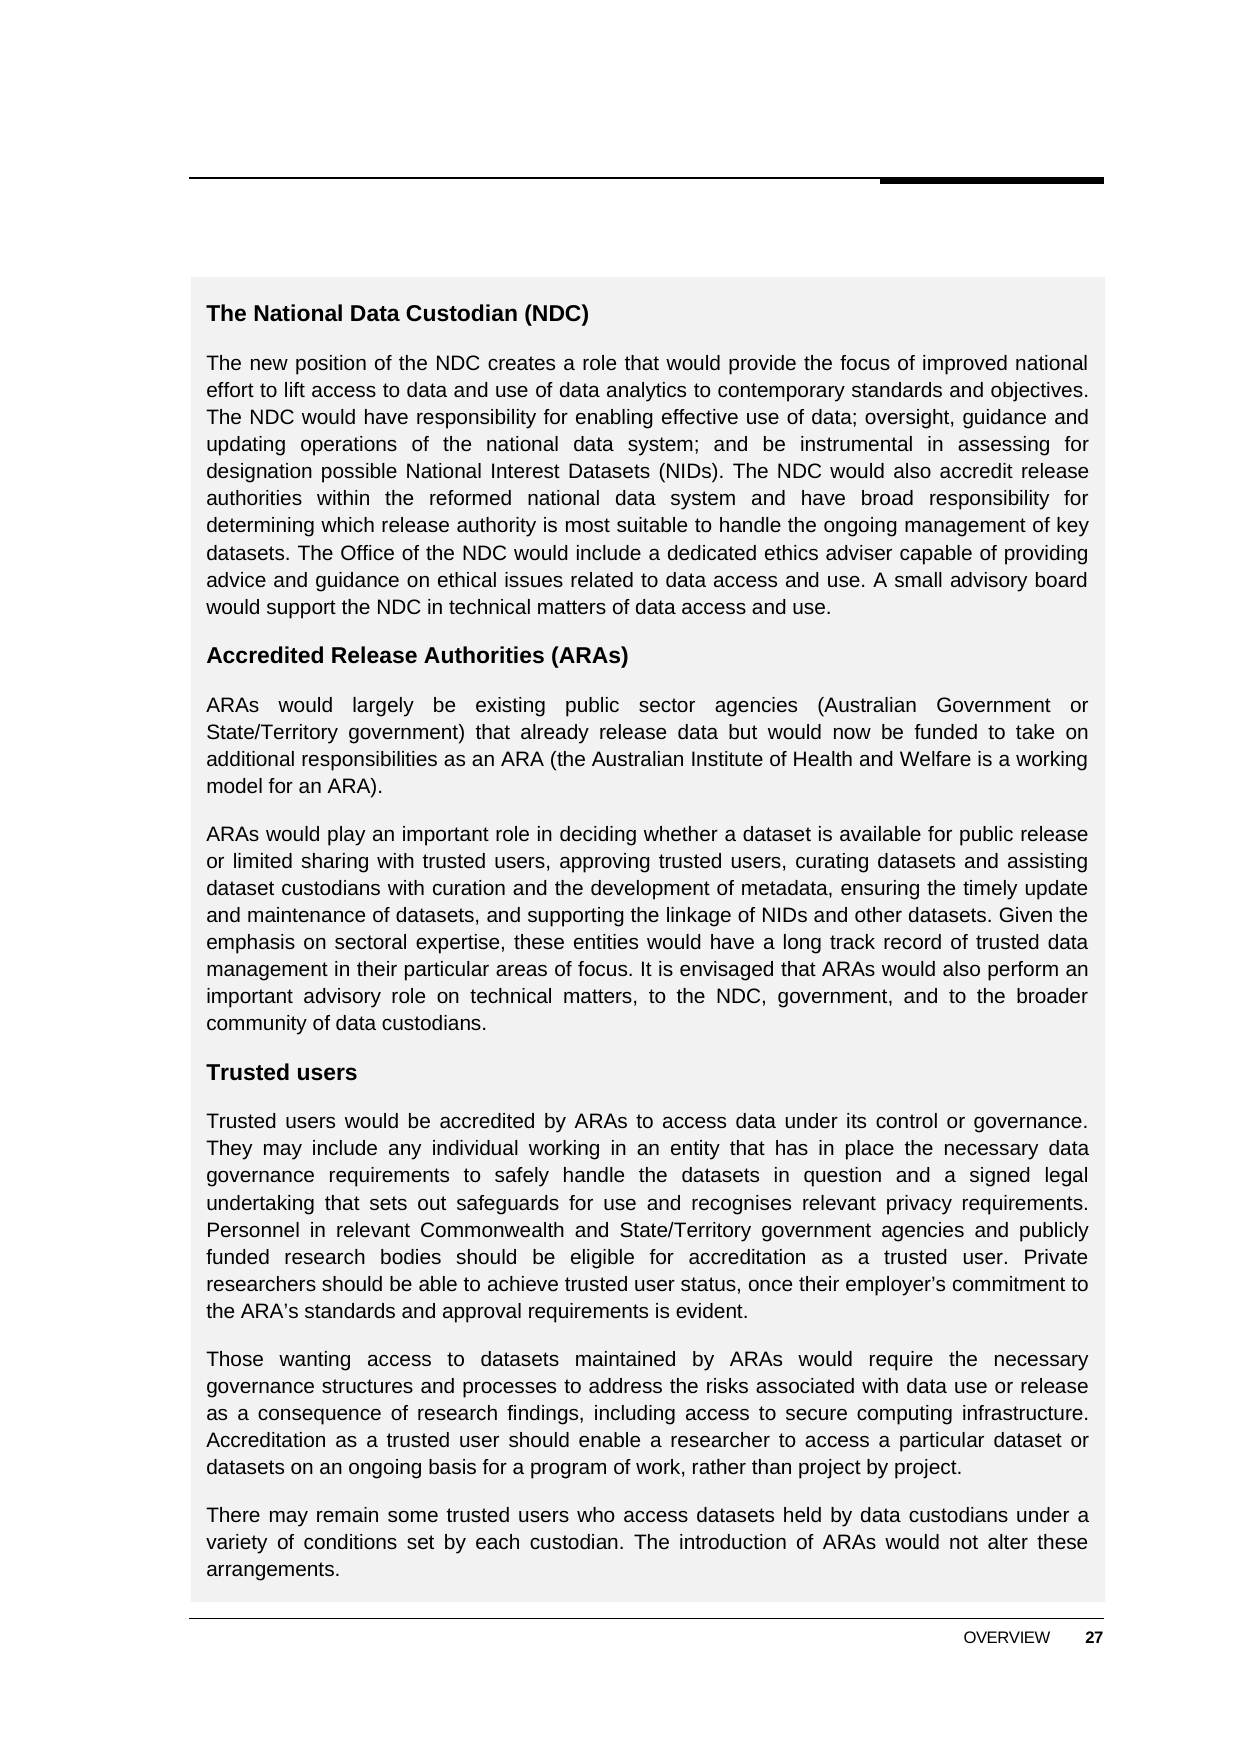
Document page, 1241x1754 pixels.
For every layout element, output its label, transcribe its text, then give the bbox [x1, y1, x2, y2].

table_cell The National Data Custodian (NDC) The new position of the NDC creates a role that would provide the focus of improved national effort to lift access to data and use of data analytics to contemporary standards and objectives. The NDC would have responsibility for enabling effective use of data; oversight, guidance and updating operations of the national data system; and be instrumental in assessing for designation possible National Interest Datasets (NIDs). The NDC would also accredit release authorities within the reformed national data system and have broad responsibility for determining which release authority is most suitable to handle the ongoing management of key datasets. The Office of the NDC would include a dedicated ethics adviser capable of providing advice and guidance on ethical issues related to data access and use. A small advisory board would support the NDC in technical matters of data access and use. Accredited Release Authorities (ARAs) ARAs would largely be existing public sector agencies (Australian Government or State/Territory government) that already release data but would now be funded to take on additional responsibilities as an ARA (the Australian Institute of Health and Welfare is a working model for an ARA). ARAs would play an important role in deciding whether a dataset is available for public release or limited sharing with trusted users, approving trusted users, curating datasets and assisting dataset custodians with curation and the development of metadata, ensuring the timely update and maintenance of datasets, and supporting the linkage of NIDs and other datasets. Given the emphasis on sectoral expertise, these entities would have a long track record of trusted data management in their particular areas of focus. It is envisaged that ARAs would also perform an important advisory role on technical matters, to the NDC, government, and to the broader community of data custodians. Trusted users Trusted users would be accredited by ARAs to access data under its control or governance. They may include any individual working in an entity that has in place the necessary data governance requirements to safely handle the datasets in question and a signed legal undertaking that sets out safeguards for use and recognises relevant privacy requirements. Personnel in relevant Commonwealth and State/Territory government agencies and publicly funded research bodies should be eligible for accreditation as a trusted user. Private researchers should be able to achieve trusted user status, once their employer’s commitment to the ARA’s standards and approval requirements is evident. Those wanting access to datasets maintained by ARAs would require the necessary governance structures and processes to address the risks associated with data use or release as a consequence of research findings, including access to secure computing infrastructure. Accreditation as a trusted user should enable a researcher to access a particular dataset or datasets on an ongoing basis for a program of work, rather than project by project. There may remain some trusted users who access datasets held by data custodians under a variety of conditions set by each custodian. The introduction of ARAs would not alter these arrangements. [191, 277, 1105, 1602]
